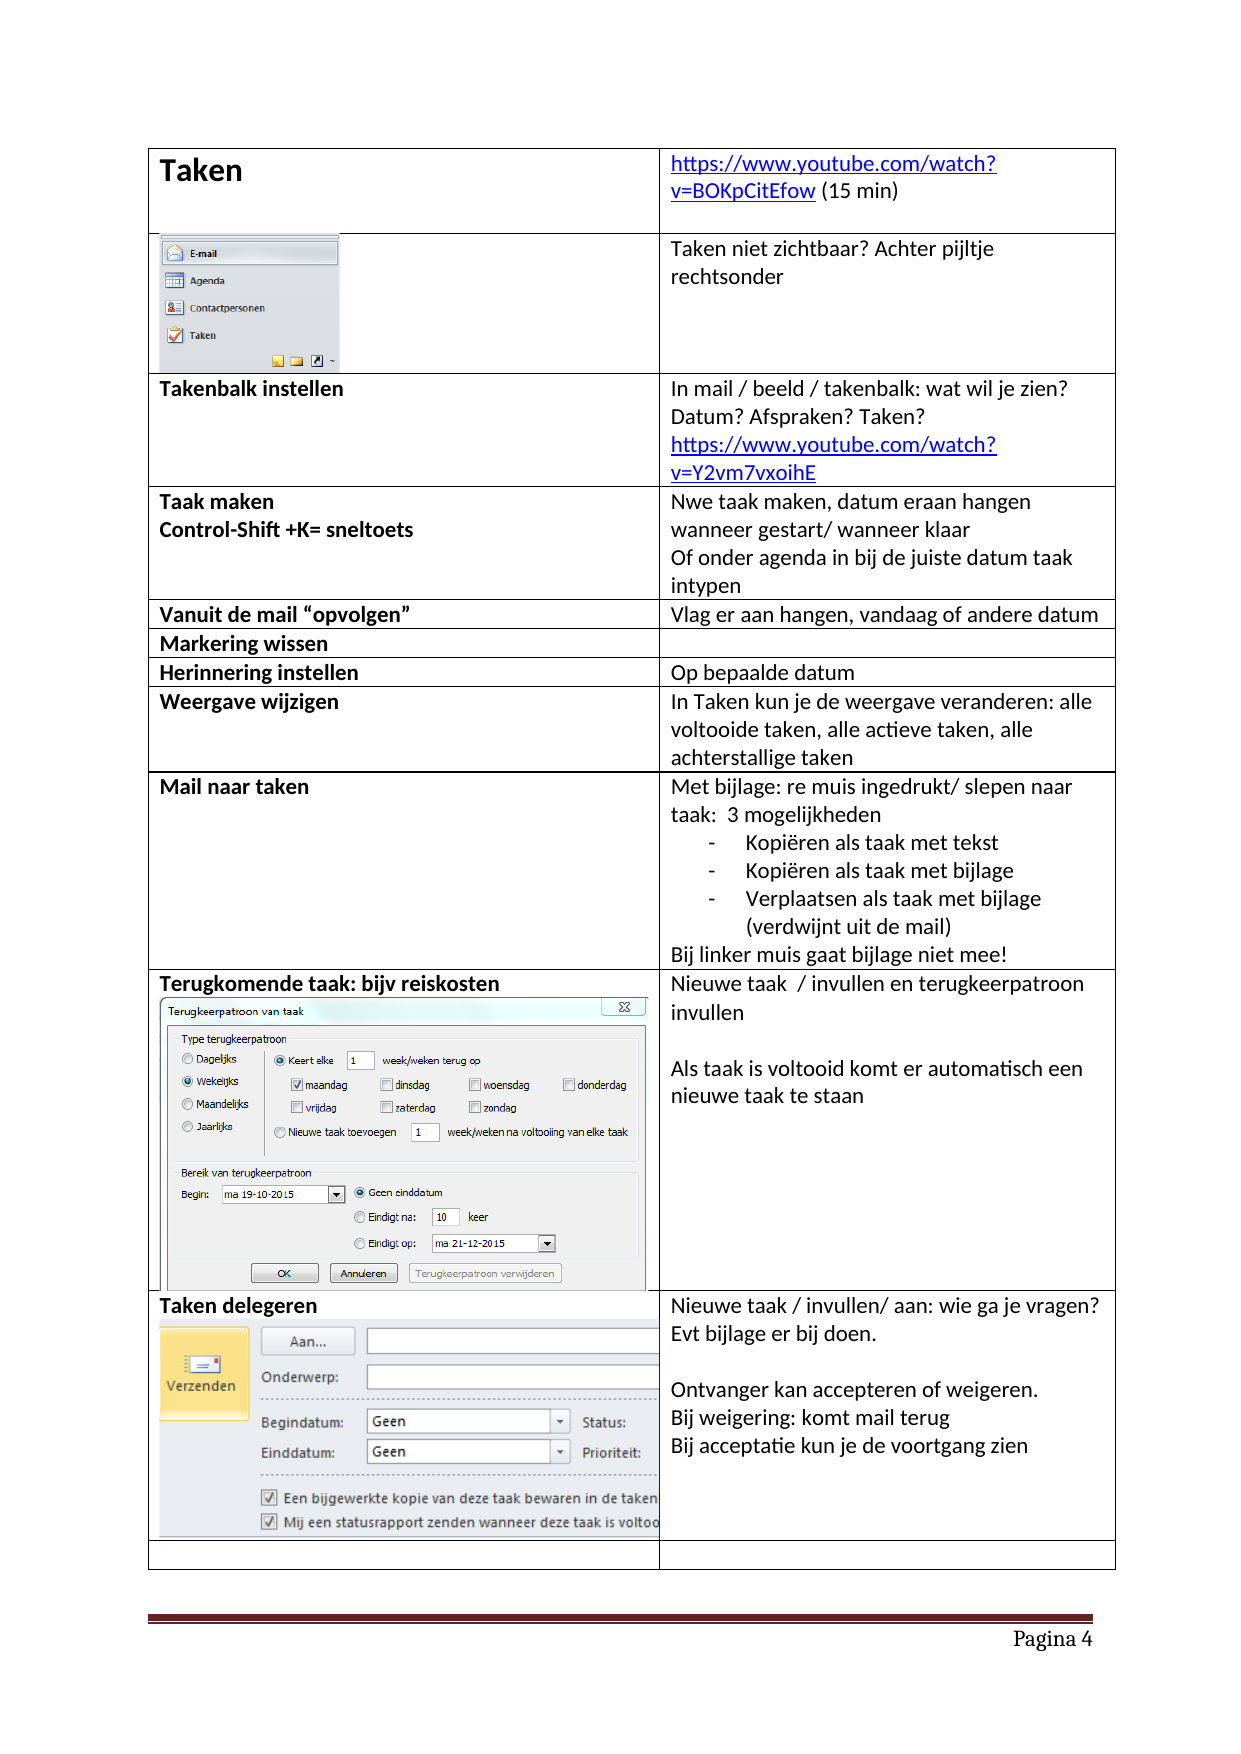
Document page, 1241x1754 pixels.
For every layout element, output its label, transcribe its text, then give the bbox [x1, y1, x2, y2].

table_cell Nwe taak maken, datum eraan hangen wanneer gestart/ wanneer klaar Of onder agenda in bij de juiste datum taak intypen [660, 487, 1115, 599]
table_cell Taak maken Control-Shift +K= sneltoets [149, 487, 659, 599]
table_cell Nieuwe taak / invullen en terugkeerpatroon invullen Als taak is voltooid komt er automatisch een nieuwe taak te staan [660, 970, 1115, 1290]
table_cell Weergave wijzigen [149, 687, 659, 771]
table_cell Herinnering instellen [149, 658, 659, 686]
table_cell Mail naar taken [149, 773, 659, 968]
table_cell In Taken kun je de weergave veranderen: alle voltooide taken, alle actieve taken, alle achterstallige taken [660, 687, 1115, 771]
table_cell [660, 1541, 1115, 1569]
table_cell Nieuwe taak / invullen/ aan: wie ga je vragen? Evt bijlage er bij doen. Ontvanger kan accepteren of weigeren. Bij weigering: komt mail terug Bij acceptatie kun je de voortgang zien [660, 1291, 1115, 1540]
table_cell Op bepaalde datum [660, 658, 1115, 686]
table_cell Markering wissen [149, 629, 659, 657]
picture [159, 233, 340, 373]
table_cell [149, 234, 159, 373]
table_cell Takenbalk instellen [149, 374, 659, 486]
table_cell Vanuit de mail “opvolgen” [149, 600, 659, 628]
table_cell Vlag er aan hangen, vandaag of andere datum [660, 600, 1115, 628]
table_cell Taken delegeren [149, 1291, 659, 1540]
table_cell Taken niet zichtbaar? Achter pijltje rechtsonder [660, 234, 1115, 373]
table_cell [660, 629, 1115, 657]
table_cell Terugkomende taak: bijv reiskosten [149, 970, 659, 1290]
table_cell [340, 234, 659, 373]
table_cell [149, 1541, 659, 1569]
table_header Taken [149, 149, 659, 233]
picture [159, 997, 649, 1291]
table_header https://www.youtube.com/watch?v=BOKpCitEfow (15 min) [660, 149, 1115, 233]
table_cell In mail / beeld / takenbalk: wat wil je zien? Datum? Afspraken? Taken? https://www.youtube.com/watch?v=Y2vm7vxoihE [660, 374, 1115, 486]
picture [159, 1319, 660, 1540]
table_cell Met bijlage: re muis ingedrukt/ slepen naar taak: 3 mogelijkheden Kopiëren als taak met tekst Kopiëren als taak met bijlage Verplaatsen als taak met bijlage (verdwijnt uit de mail) Bij linker muis gaat bijlage niet mee! [660, 773, 1115, 968]
